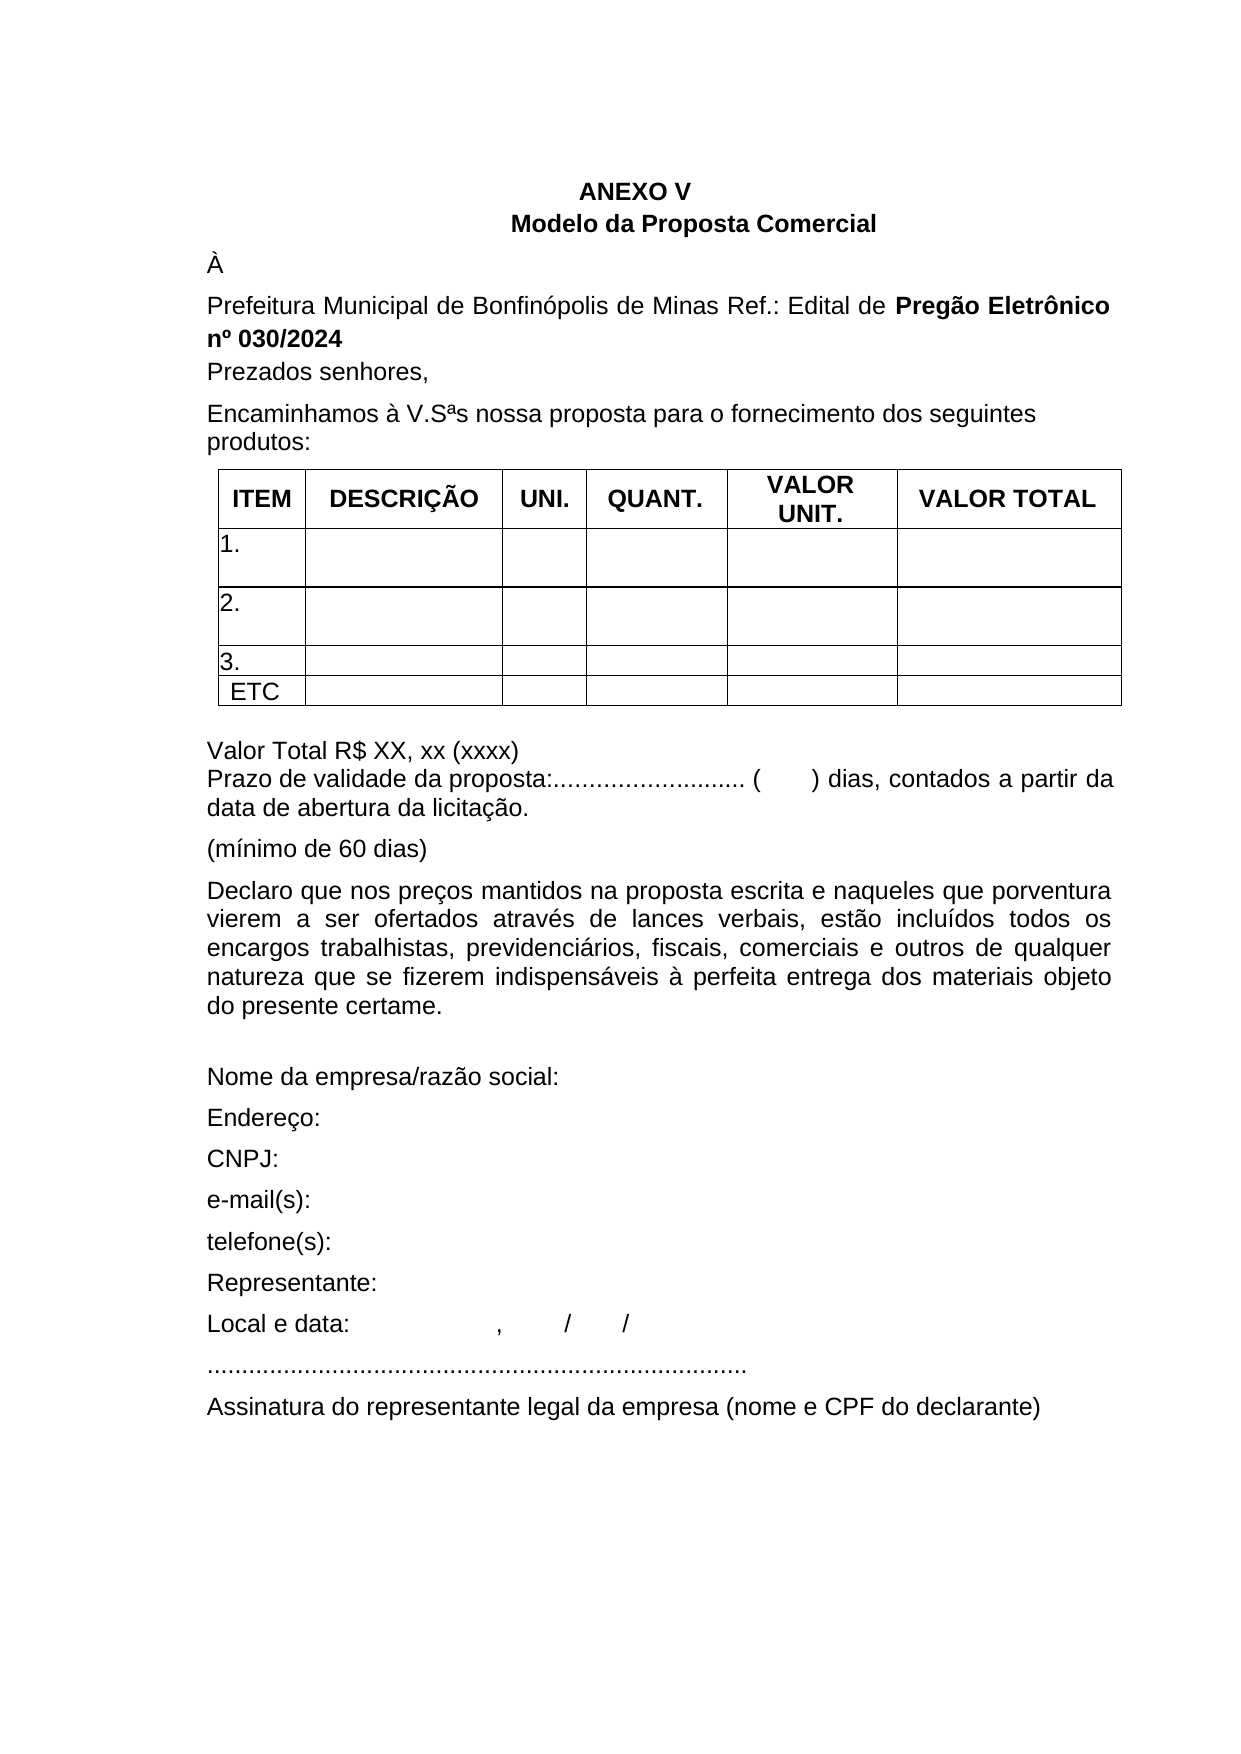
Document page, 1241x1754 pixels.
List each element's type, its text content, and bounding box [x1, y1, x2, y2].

text Valor Total R$ XX, xx (xxxx) [207, 736, 1113, 764]
text Representante: [207, 1268, 1113, 1297]
table_cell [306, 676, 502, 705]
table_cell [503, 676, 586, 705]
text Modelo da Proposta Comercial [148, 209, 1240, 238]
table_cell [219, 529, 305, 586]
table_cell [306, 529, 502, 586]
table_cell [898, 529, 1121, 586]
table_cell [898, 676, 1121, 705]
text Prefeitura Municipal de Bonfinópolis de Minas Ref.: Edital de Pregão Eletrônico nº 030/2024 [207, 291, 1110, 353]
text Declaro que nos preços mantidos na proposta escrita e naqueles que porventura vierem a ser ofertados através de lances verbais, estão incluídos todos os encargos trabalhistas, previdenciários, fiscais, comerciais e outros de qualquer natureza que se fizerem indispensáveis à perfeita entrega dos materiais objeto do presente certame. [207, 876, 1113, 1019]
text Encaminhamos à V.Sªs nossa proposta para o fornecimento dos seguintes produtos: [207, 399, 1110, 456]
text (mínimo de 60 dias) [207, 834, 1113, 863]
text e-mail(s): [207, 1185, 1113, 1214]
table_header VALOR TOTAL [898, 470, 1121, 527]
table_header QUANT. [587, 470, 727, 527]
table_cell [728, 529, 897, 586]
table_cell [728, 676, 897, 705]
table_cell [587, 676, 727, 705]
text ANEXO V [148, 177, 1122, 206]
text À [207, 250, 1110, 279]
text CNPJ: [207, 1144, 1113, 1173]
text telefone(s): [207, 1227, 1113, 1255]
table_cell [587, 588, 727, 645]
table_cell [898, 588, 1121, 645]
table_cell [219, 646, 305, 675]
table_cell [587, 646, 727, 675]
table_header VALOR UNIT. [728, 470, 897, 527]
text Prazo de validade da proposta: .......... ( ) dias, contados a partir da data de abertura da licitação. [207, 764, 1113, 822]
text Local e data: , / / [207, 1309, 1113, 1338]
table_cell [503, 588, 586, 645]
text .............................................................................. [207, 1350, 1113, 1379]
table_header DESCRIÇÃO [306, 470, 502, 527]
text Prezados senhores, [207, 357, 1110, 386]
table_cell [503, 646, 586, 675]
table_cell [306, 588, 502, 645]
table_header UNI. [503, 470, 586, 527]
table_cell ETC [219, 676, 305, 705]
table_cell [898, 646, 1121, 675]
table_cell [728, 646, 897, 675]
table_cell [587, 529, 727, 586]
table_cell [728, 588, 897, 645]
table_cell [219, 588, 305, 645]
table_cell [306, 646, 502, 675]
text Endereço: [207, 1103, 1113, 1132]
text Assinatura do representante legal da empresa (nome e CPF do declarante) [207, 1392, 1113, 1420]
table_header ITEM [219, 470, 305, 527]
text Nome da empresa/razão social: [207, 1062, 1113, 1090]
table_cell [503, 529, 586, 586]
